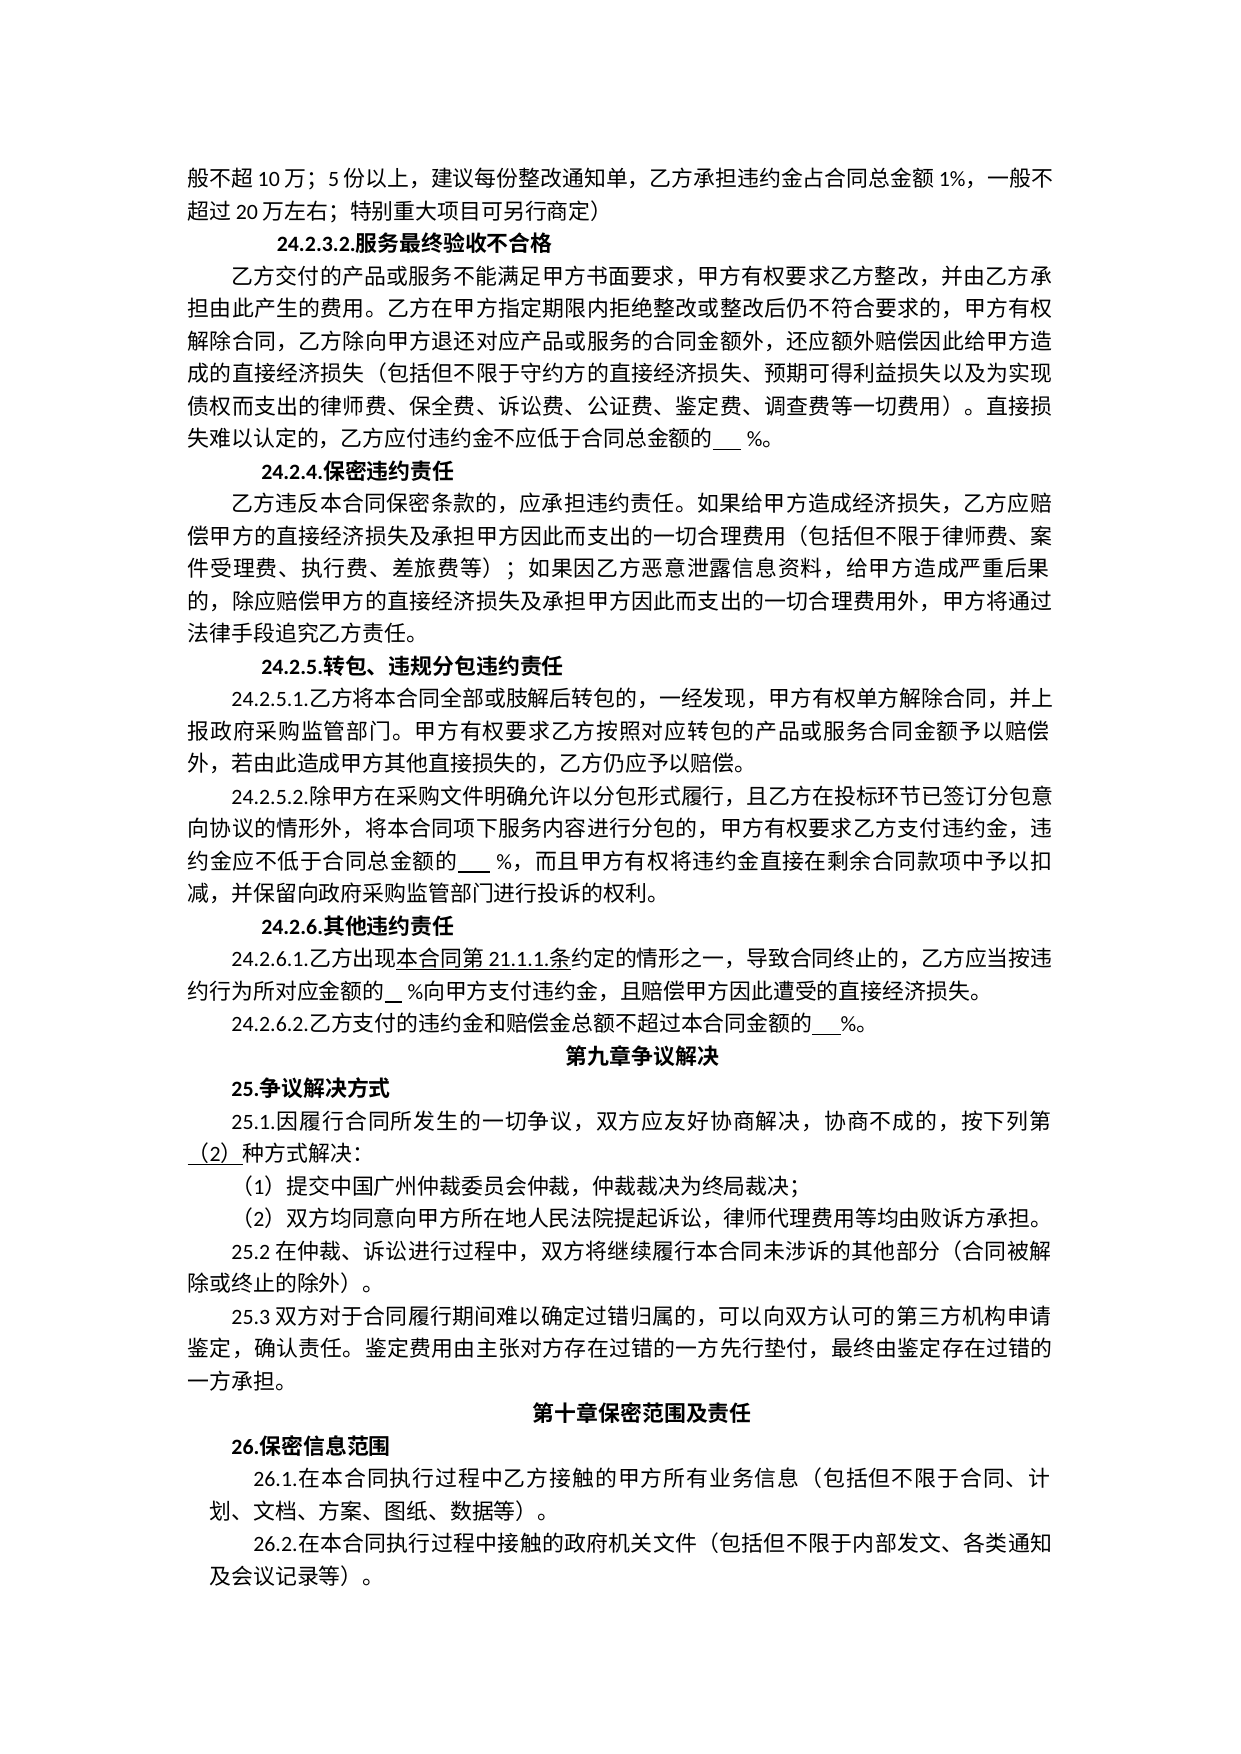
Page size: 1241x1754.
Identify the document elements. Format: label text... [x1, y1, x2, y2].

text 乙方违反本合同保密条款的，应承担违约责任。如果给甲方造成经济损失，乙方应赔偿甲方的直接经济损失及承担甲方因此而支出的一切合理费用（包括但不限于律师费、案件受理费、执行费、差旅费等）；如果因乙方恶意泄露信息资料，给甲方造成严重后果的，除应赔偿甲方的直接经济损失及承担甲方因此而支出的一切合理费用外，甲方将通过法律手段追究乙方责任。 [187, 487, 1053, 649]
text 25.2在仲裁、诉讼进行过程中，双方将继续履行本合同未涉诉的其他部分（合同被解除或终止的除外）。 [187, 1234, 1053, 1299]
text 26.2.在本合同执行过程中接触的政府机关文件（包括但不限于内部发文、各类通知及会议记录等）。 [209, 1527, 1053, 1592]
text 24.2.6.1.乙方出现本合同第21.1.1.条约定的情形之一，导致合同终止的，乙方应当按违约行为所对应金额的 %向甲方支付违约金，且赔偿甲方因此遭受的直接经济损失。 [187, 942, 1053, 1007]
text 24.2.3.2.服务最终验收不合格 [277, 227, 1053, 259]
text 24.2.6.2.乙方支付的违约金和赔偿金总额不超过本合同金额的 %。 [187, 1007, 1053, 1039]
text 24.2.5.1.乙方将本合同全部或肢解后转包的，一经发现，甲方有权单方解除合同，并上报政府采购监管部门。甲方有权要求乙方按照对应转包的产品或服务合同金额予以赔偿外，若由此造成甲方其他直接损失的，乙方仍应予以赔偿。 [187, 682, 1053, 779]
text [187, 162, 1053, 227]
text 26.保密信息范围 [231, 1429, 1053, 1462]
text 乙方交付的产品或服务不能满足甲方书面要求，甲方有权要求乙方整改，并由乙方承担由此产生的费用。乙方在甲方指定期限内拒绝整改或整改后仍不符合要求的，甲方有权解除合同，乙方除向甲方退还对应产品或服务的合同金额外，还应额外赔偿因此给甲方造成的直接经济损失（包括但不限于守约方的直接经济损失、预期可得利益损失以及为实现债权而支出的律师费、保全费、诉讼费、公证费、鉴定费、调查费等一切费用）。直接损失难以认定的，乙方应付违约金不应低于合同总金额的 %。 [187, 259, 1053, 454]
text 24.2.6.其他违约责任 [261, 909, 1053, 942]
text 25.3双方对于合同履行期间难以确定过错归属的，可以向双方认可的第三方机构申请鉴定，确认责任。鉴定费用由主张对方存在过错的一方先行垫付，最终由鉴定存在过错的一方承担。 [187, 1299, 1053, 1397]
text 25.争议解决方式 [231, 1072, 1053, 1104]
text 24.2.4.保密违约责任 [261, 454, 1053, 487]
text 25.1.因履行合同所发生的一切争议，双方应友好协商解决，协商不成的，按下列第（2）种方式解决： [187, 1104, 1053, 1169]
text （1）提交中国广州仲裁委员会仲裁，仲裁裁决为终局裁决； [187, 1169, 1053, 1202]
text 26.1.在本合同执行过程中乙方接触的甲方所有业务信息（包括但不限于合同、计划、文档、方案、图纸、数据等）。 [209, 1462, 1053, 1527]
text 第九章争议解决 [187, 1039, 1053, 1072]
text （2）双方均同意向甲方所在地人民法院提起诉讼，律师代理费用等均由败诉方承担。 [187, 1202, 1053, 1234]
text 第十章保密范围及责任 [187, 1397, 1053, 1429]
text 24.2.5.转包、违规分包违约责任 [261, 649, 1053, 682]
text 24.2.5.2.除甲方在采购文件明确允许以分包形式履行，且乙方在投标环节已签订分包意向协议的情形外，将本合同项下服务内容进行分包的，甲方有权要求乙方支付违约金，违约金应不低于合同总金额的 %，而且甲方有权将违约金直接在剩余合同款项中予以扣减，并保留向政府采购监管部门进行投诉的权利。 [187, 779, 1053, 909]
